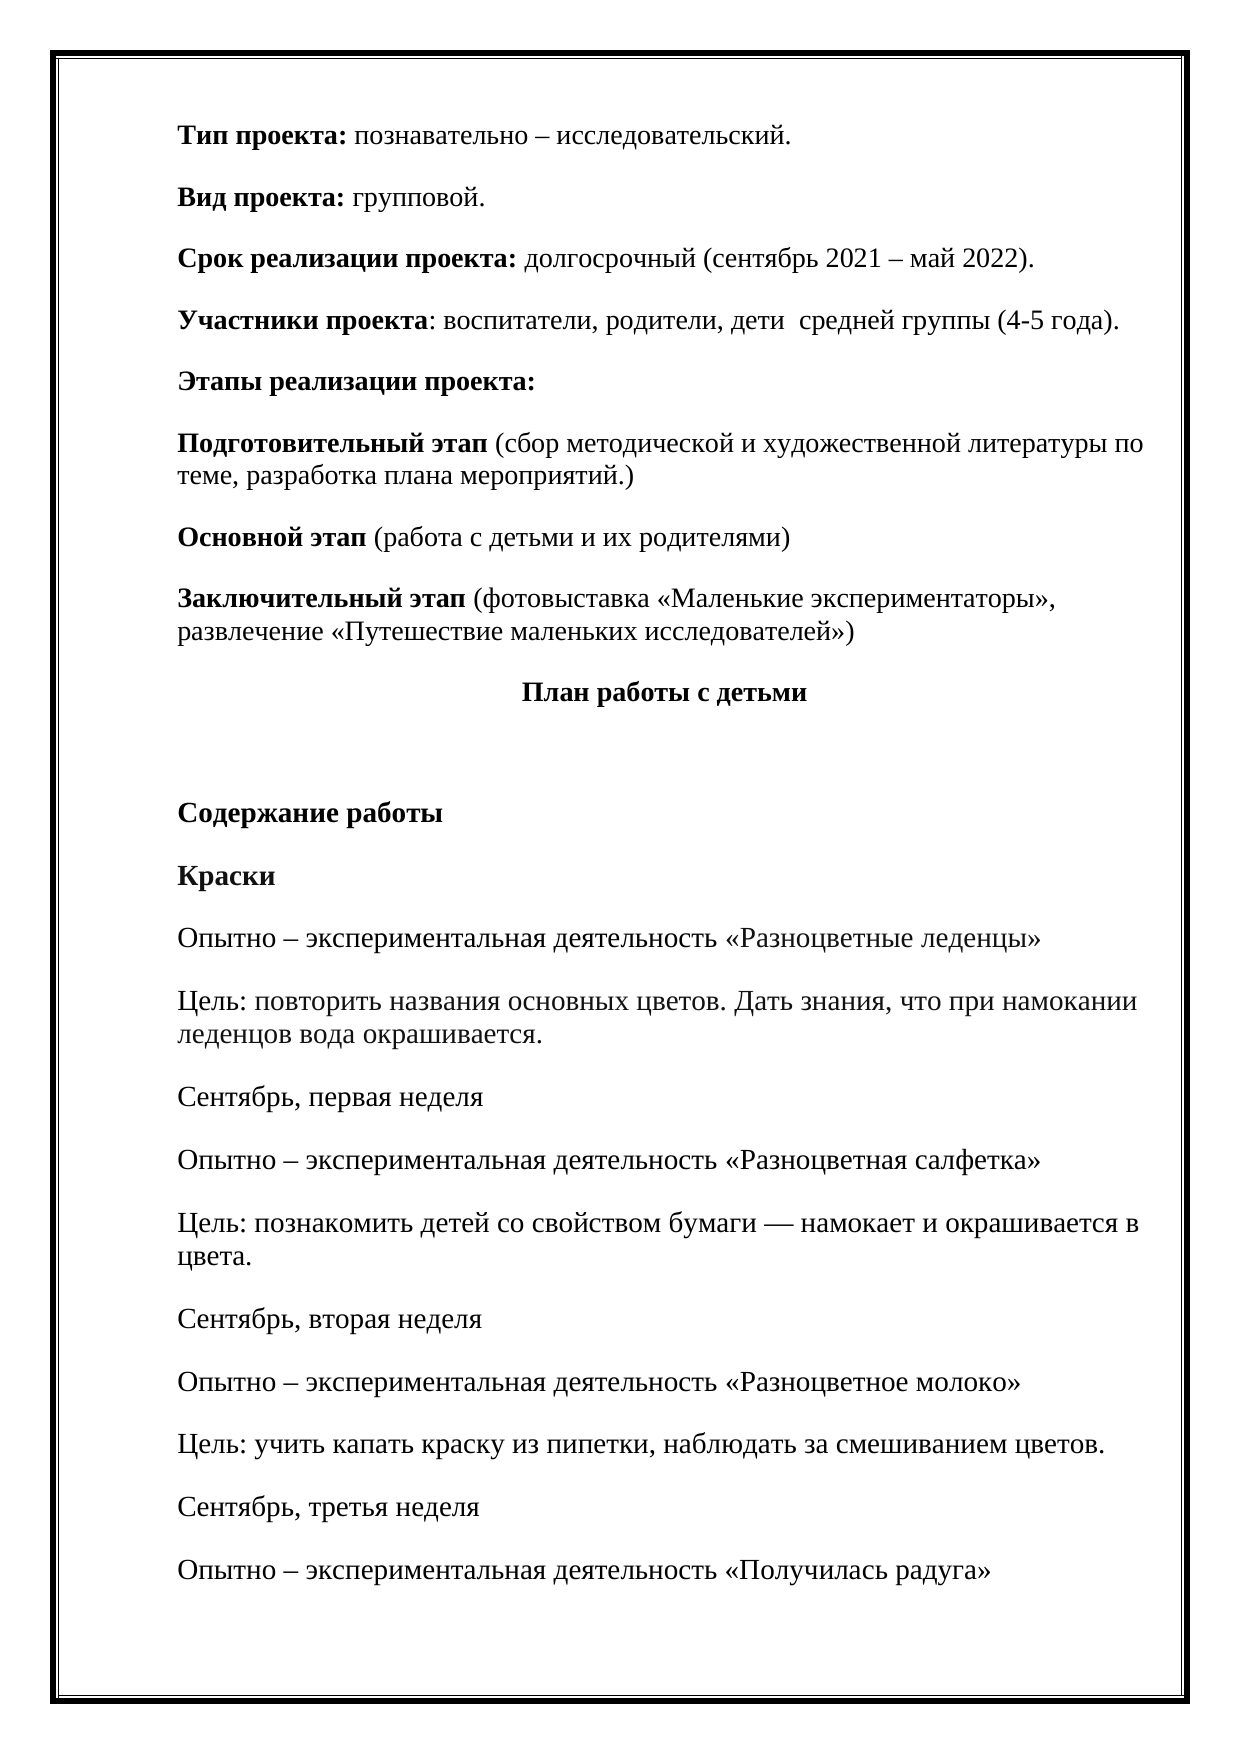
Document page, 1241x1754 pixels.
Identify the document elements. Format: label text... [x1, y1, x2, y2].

text Опытно – экспериментальная деятельность «Получилась радуга» [177, 1552, 1152, 1585]
text Тип проекта: познавательно – исследовательский. [177, 118, 1152, 151]
text Опытно – экспериментальная деятельность «Разноцветная салфетка» [177, 1142, 1152, 1176]
text Цель: познакомить детей со свойством бумаги — намокает и окрашивается в цвета. [177, 1205, 1152, 1272]
text Сентябрь, первая неделя [177, 1079, 1152, 1113]
text Срок реализации проекта: долгосрочный (сентябрь 2021 – май 2022). [177, 241, 1152, 274]
text Этапы реализации проекта: [177, 364, 1152, 397]
text Основной этап (работа с детьми и их родителями) [177, 520, 1152, 552]
text Сентябрь, третья неделя [177, 1489, 1152, 1523]
text Сентябрь, вторая неделя [177, 1301, 1152, 1334]
text Опытно – экспериментальная деятельность «Разноцветное молоко» [177, 1364, 1152, 1397]
text Цель: повторить названия основных цветов. Дать знания, что при намокании леденцов вода окрашивается. [177, 983, 1152, 1050]
text Цель: учить капать краску из пипетки, наблюдать за смешиванием цветов. [177, 1426, 1152, 1460]
text Участники проекта: воспитатели, родители, дети средней группы (4-5 года). [177, 303, 1152, 335]
text Краски [177, 858, 1152, 891]
text Опытно – экспериментальная деятельность «Разноцветные леденцы» [177, 920, 1152, 954]
text Заключительный этап (фотовыставка «Маленькие экспериментаторы», развлечение «Путешествие маленьких исследователей») [177, 581, 1152, 646]
text План работы с детьми [177, 675, 1152, 708]
text Содержание работы [177, 795, 1152, 828]
text Вид проекта: групповой. [177, 180, 1152, 212]
text Подготовительный этап (сбор методической и художественной литературы по теме, разработка плана мероприятий.) [177, 426, 1152, 491]
